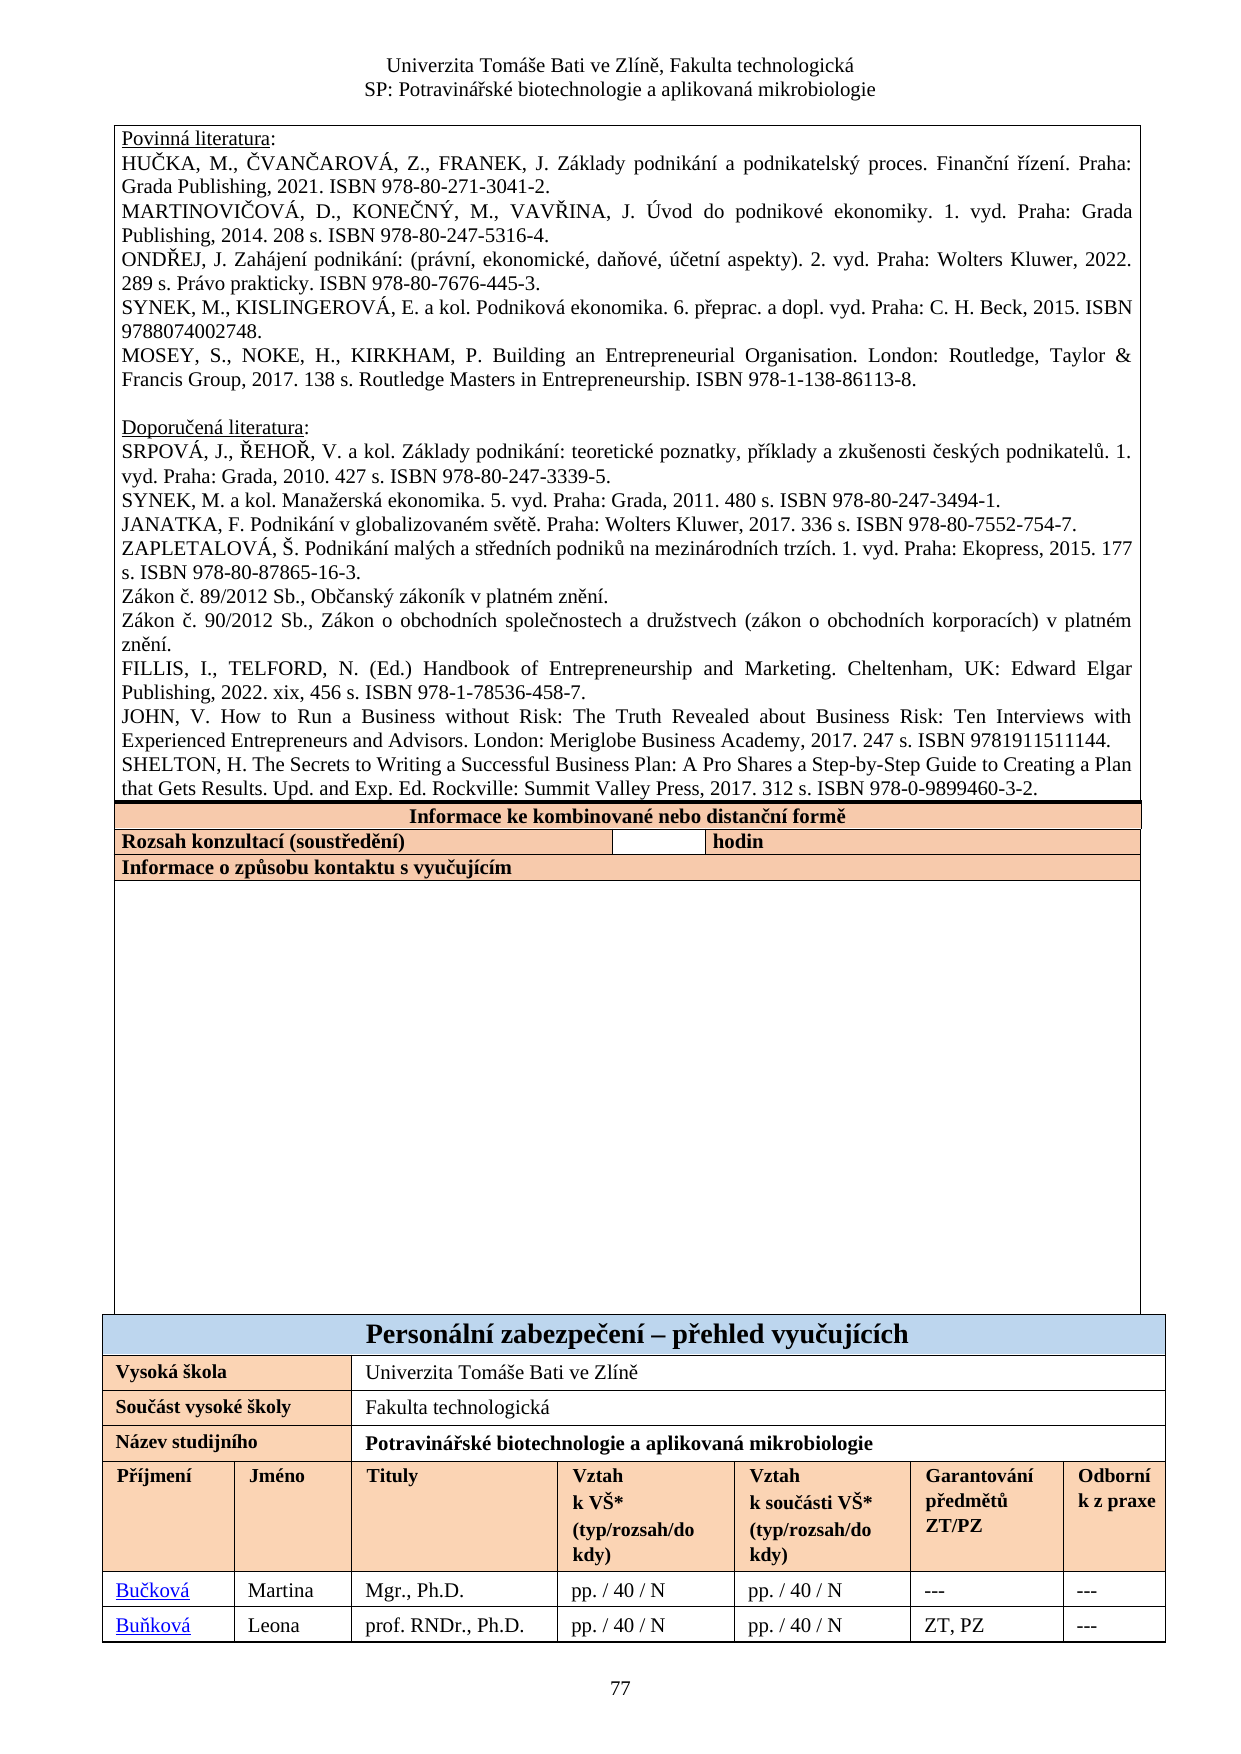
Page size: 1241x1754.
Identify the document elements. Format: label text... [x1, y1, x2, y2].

table_cell Informace o způsobu kontaktu s vyučujícím [115, 855, 1140, 880]
table_cell prof. RNDr., Ph.D. [352, 1607, 557, 1641]
table_cell Povinná literatura: HUČKA, M., ČVANČAROVÁ, Z., FRANEK, J. Základy podnikání a podnikatelský proces. Finanční řízení. Praha: Grada Publishing, 2021. ISBN 978-80-271-3041-2. MARTINOVIČOVÁ, D., KONEČNÝ, M., VAVŘINA, J. Úvod do podnikové ekonomiky. 1. vyd. Praha: Grada Publishing, 2014. 208 s. ISBN 978-80-247-5316-4. ONDŘEJ, J. Zahájení podnikání: (právní, ekonomické, daňové, účetní aspekty). 2. vyd. Praha: Wolters Kluwer, 2022. 289 s. Právo prakticky. ISBN 978-80-7676-445-3. SYNEK, M., KISLINGEROVÁ, E. a kol. Podniková ekonomika. 6. přeprac. a dopl. vyd. Praha: C. H. Beck, 2015. ISBN 9788074002748. MOSEY, S., NOKE, H., KIRKHAM, P. Building an Entrepreneurial Organisation. London: Routledge, Taylor & Francis Group, 2017. 138 s. Routledge Masters in Entrepreneurship. ISBN 978-1-138-86113-8. Doporučená literatura: SRPOVÁ, J., ŘEHOŘ, V. a kol. Základy podnikání: teoretické poznatky, příklady a zkušenosti českých podnikatelů. 1. vyd. Praha: Grada, 2010. 427 s. ISBN 978-80-247-3339-5. SYNEK, M. a kol. Manažerská ekonomika. 5. vyd. Praha: Grada, 2011. 480 s. ISBN 978-80-247-3494-1. JANATKA, F. Podnikání v globalizovaném světě. Praha: Wolters Kluwer, 2017. 336 s. ISBN 978-80-7552-754-7. ZAPLETALOVÁ, Š. Podnikání malých a středních podniků na mezinárodních trzích. 1. vyd. Praha: Ekopress, 2015. 177 s. ISBN 978-80-87865-16-3. Zákon č. 89/2012 Sb., Občanský zákoník v platném znění. Zákon č. 90/2012 Sb., Zákon o obchodních společnostech a družstvech (zákon o obchodních korporacích) v platném znění. FILLIS, I., TELFORD, N. (Ed.) Handbook of Entrepreneurship and Marketing. Cheltenham, UK: Edward Elgar Publishing, 2022. xix, 456 s. ISBN 978-1-78536-458-7. JOHN, V. How to Run a Business without Risk: The Truth Revealed about Business Risk: Ten Interviews with Experienced Entrepreneurs and Advisors. London: Meriglobe Business Academy, 2017. 247 s. ISBN 9781911511144. SHELTON, H. The Secrets to Writing a Successful Business Plan: A Pro Shares a Step-by-Step Guide to Creating a Plan that Gets Results. Upd. and Exp. Ed. Rockville: Summit Valley Press, 2017. 312 s. ISBN 978-0-9899460-3-2. [115, 126, 1140, 800]
table_cell Personální zabezpečení – přehled vyučujících [103, 1315, 1165, 1354]
table_cell Vztah k VŠ* (typ/rozsah/do kdy) [558, 1462, 734, 1571]
table_cell pp. / 40 / N [735, 1607, 910, 1641]
table_cell Informace ke kombinované nebo distanční formě [115, 804, 1141, 828]
table_cell Fakulta technologická [352, 1391, 1165, 1425]
table_cell Součást vysoké školy [103, 1391, 351, 1425]
table_cell Odborník z praxe [1064, 1462, 1165, 1571]
table_cell Leona [235, 1607, 351, 1641]
table_cell Vztah k součásti VŠ* (typ/rozsah/do kdy) [735, 1462, 910, 1571]
table_cell --- [1064, 1607, 1165, 1641]
table_cell hodin [706, 830, 1140, 854]
table_cell [115, 881, 1140, 1314]
table_cell ZT, PZ [911, 1607, 1063, 1641]
table_cell --- [1064, 1572, 1165, 1606]
table_cell Tituly [352, 1462, 557, 1571]
table_cell Vysoká škola [103, 1356, 351, 1390]
table_cell Mgr., Ph.D. [352, 1572, 557, 1606]
table_cell Garantování předmětů ZT/PZ [911, 1462, 1063, 1571]
table_cell Rozsah konzultací (soustředění) [115, 830, 612, 854]
table_cell Název studijního programu [103, 1426, 351, 1461]
table_cell [613, 830, 705, 854]
table_cell Jméno [235, 1462, 351, 1571]
table_cell Příjmení [103, 1462, 234, 1571]
table_cell Bučková [103, 1572, 234, 1606]
table_cell Buňková [103, 1607, 234, 1641]
table_cell pp. / 40 / N [558, 1607, 734, 1641]
table_cell Potravinářské biotechnologie a aplikovaná mikrobiologie [352, 1426, 1165, 1461]
table_cell pp. / 40 / N [558, 1572, 734, 1606]
table_cell Martina [235, 1572, 351, 1606]
table_cell Univerzita Tomáše Bati ve Zlíně [352, 1356, 1165, 1390]
table_cell --- [911, 1572, 1063, 1606]
table_cell pp. / 40 / N [735, 1572, 910, 1606]
